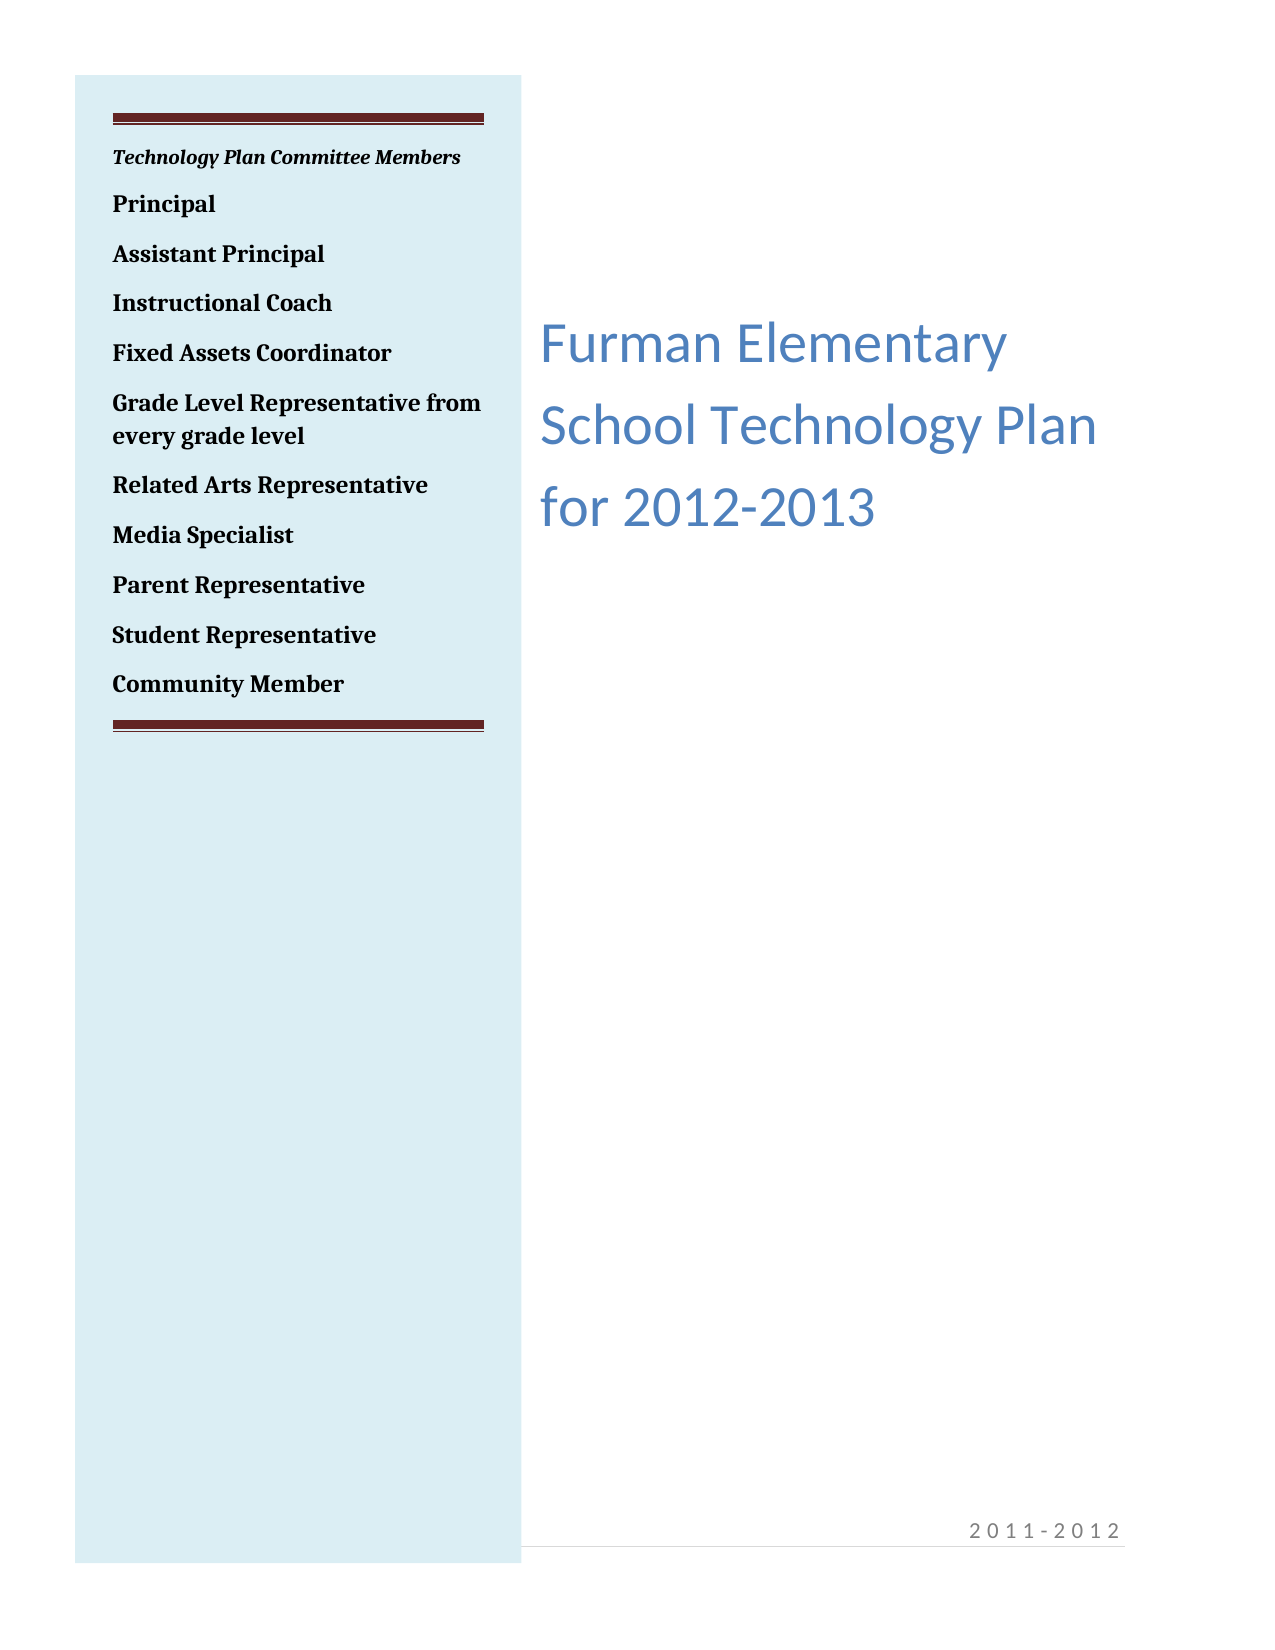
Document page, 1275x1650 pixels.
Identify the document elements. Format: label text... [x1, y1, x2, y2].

text Furman Elementary School Technology Plan for 2012-2013 [522, 306, 1125, 541]
